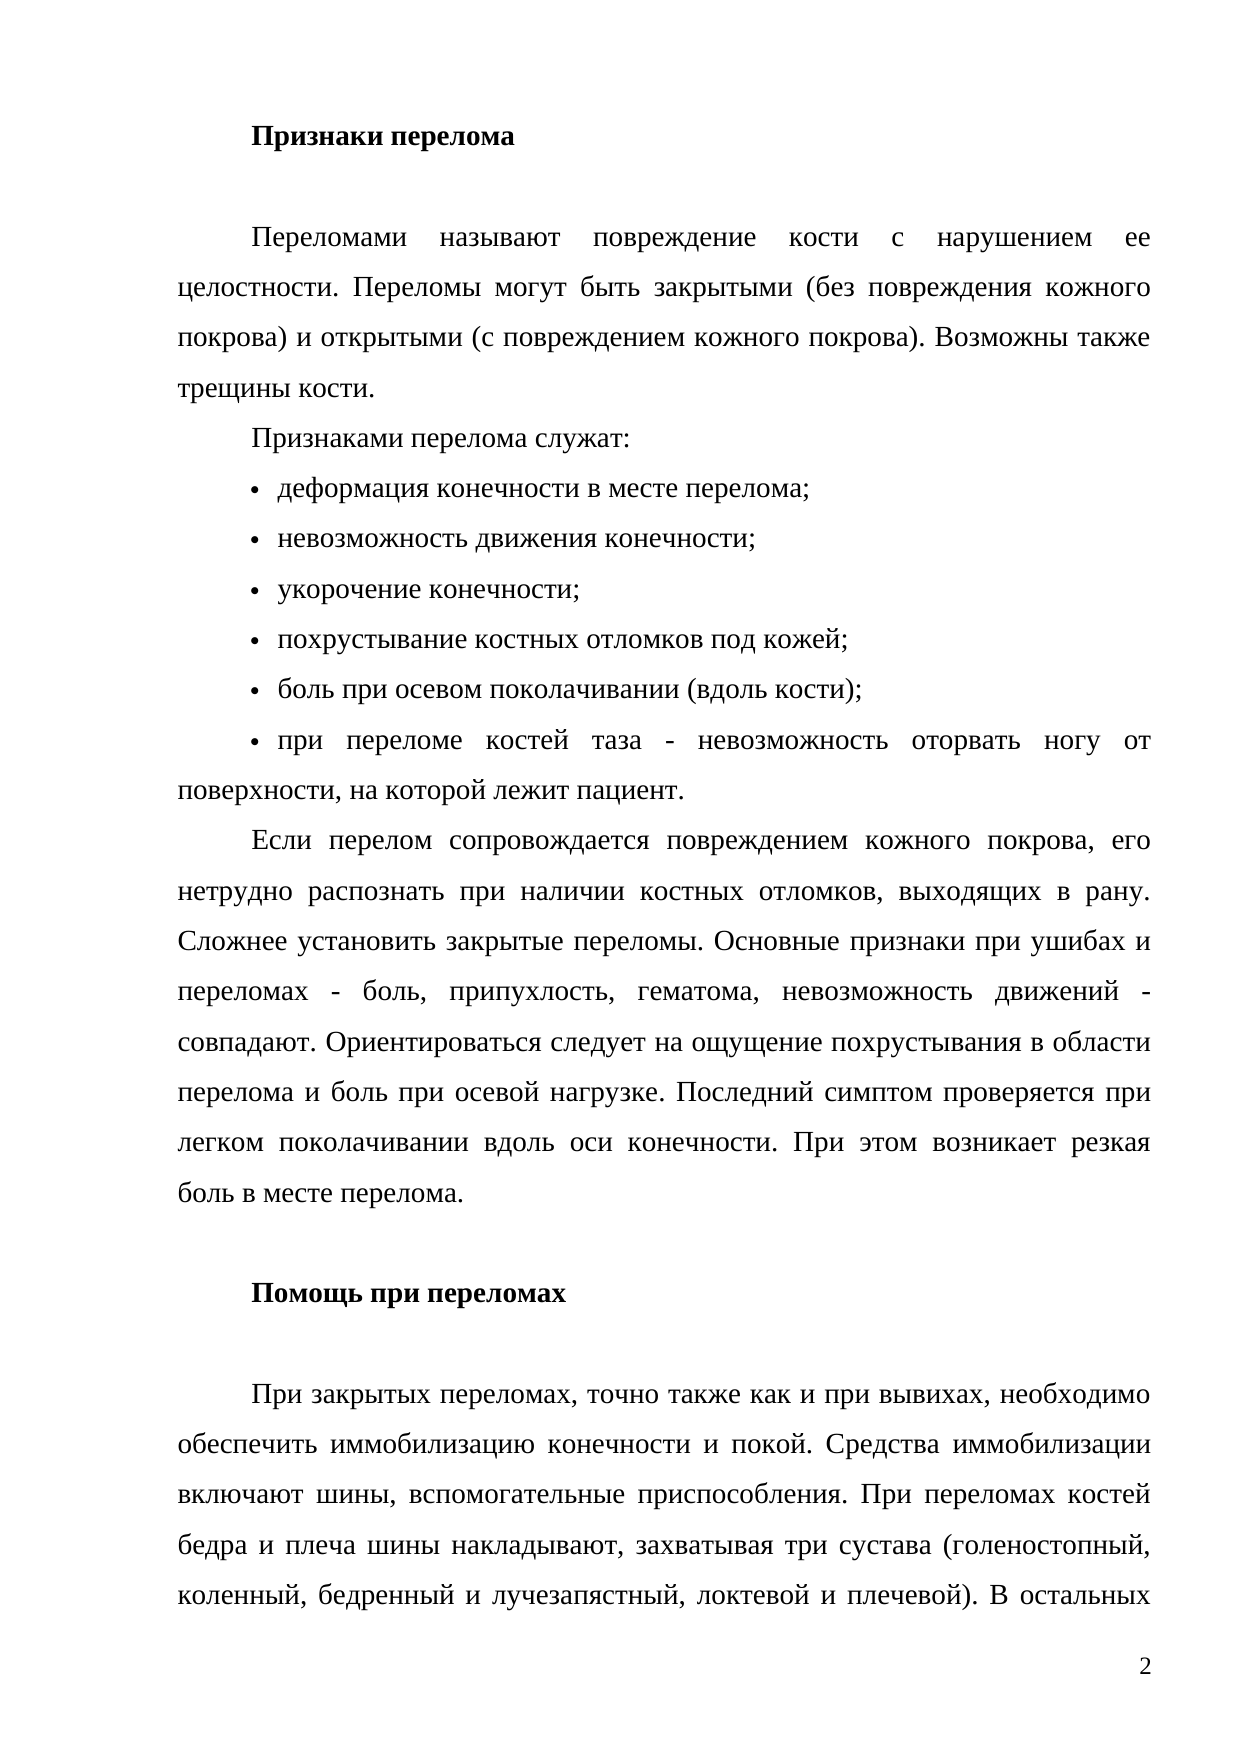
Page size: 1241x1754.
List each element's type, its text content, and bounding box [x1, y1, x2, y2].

subtitle Признаки перелома [177, 118, 1152, 152]
list при переломе костей таза - невозможность оторвать ногу от поверхности, на которой лежит пациент. [177, 722, 1152, 806]
text Если перелом сопровождается повреждением кожного покрова, его нетрудно распознать при наличии костных отломков, выходящих в рану. Сложнее установить закрытые переломы. Основные признаки при ушибах и переломах - боль, припухлость, гематома, невозможность движений - совпадают. Ориентироваться следует на ощущение похрустывания в области перелома и боль при осевой нагрузке. Последний симптом проверяется при легком поколачивании вдоль оси конечности. При этом возникает резкая боль в месте перелома. [177, 822, 1152, 1208]
list укорочение конечности; [177, 571, 1152, 604]
text Признаками перелома служат: [177, 420, 1152, 453]
list невозможность движения конечности; [177, 521, 1152, 554]
list похрустывание костных отломков под кожей; [177, 621, 1152, 655]
subtitle Помощь при переломах [177, 1275, 1152, 1309]
text Переломами называют повреждение кости с нарушением ее целостности. Переломы могут быть закрытыми (без повреждения кожного покрова) и открытыми (с повреждением кожного покрова). Возможны также трещины кости. [177, 219, 1152, 403]
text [177, 1376, 1152, 1611]
list деформация конечности в месте перелома; [177, 470, 1152, 504]
list боль при осевом поколачивании (вдоль кости); [177, 672, 1152, 705]
